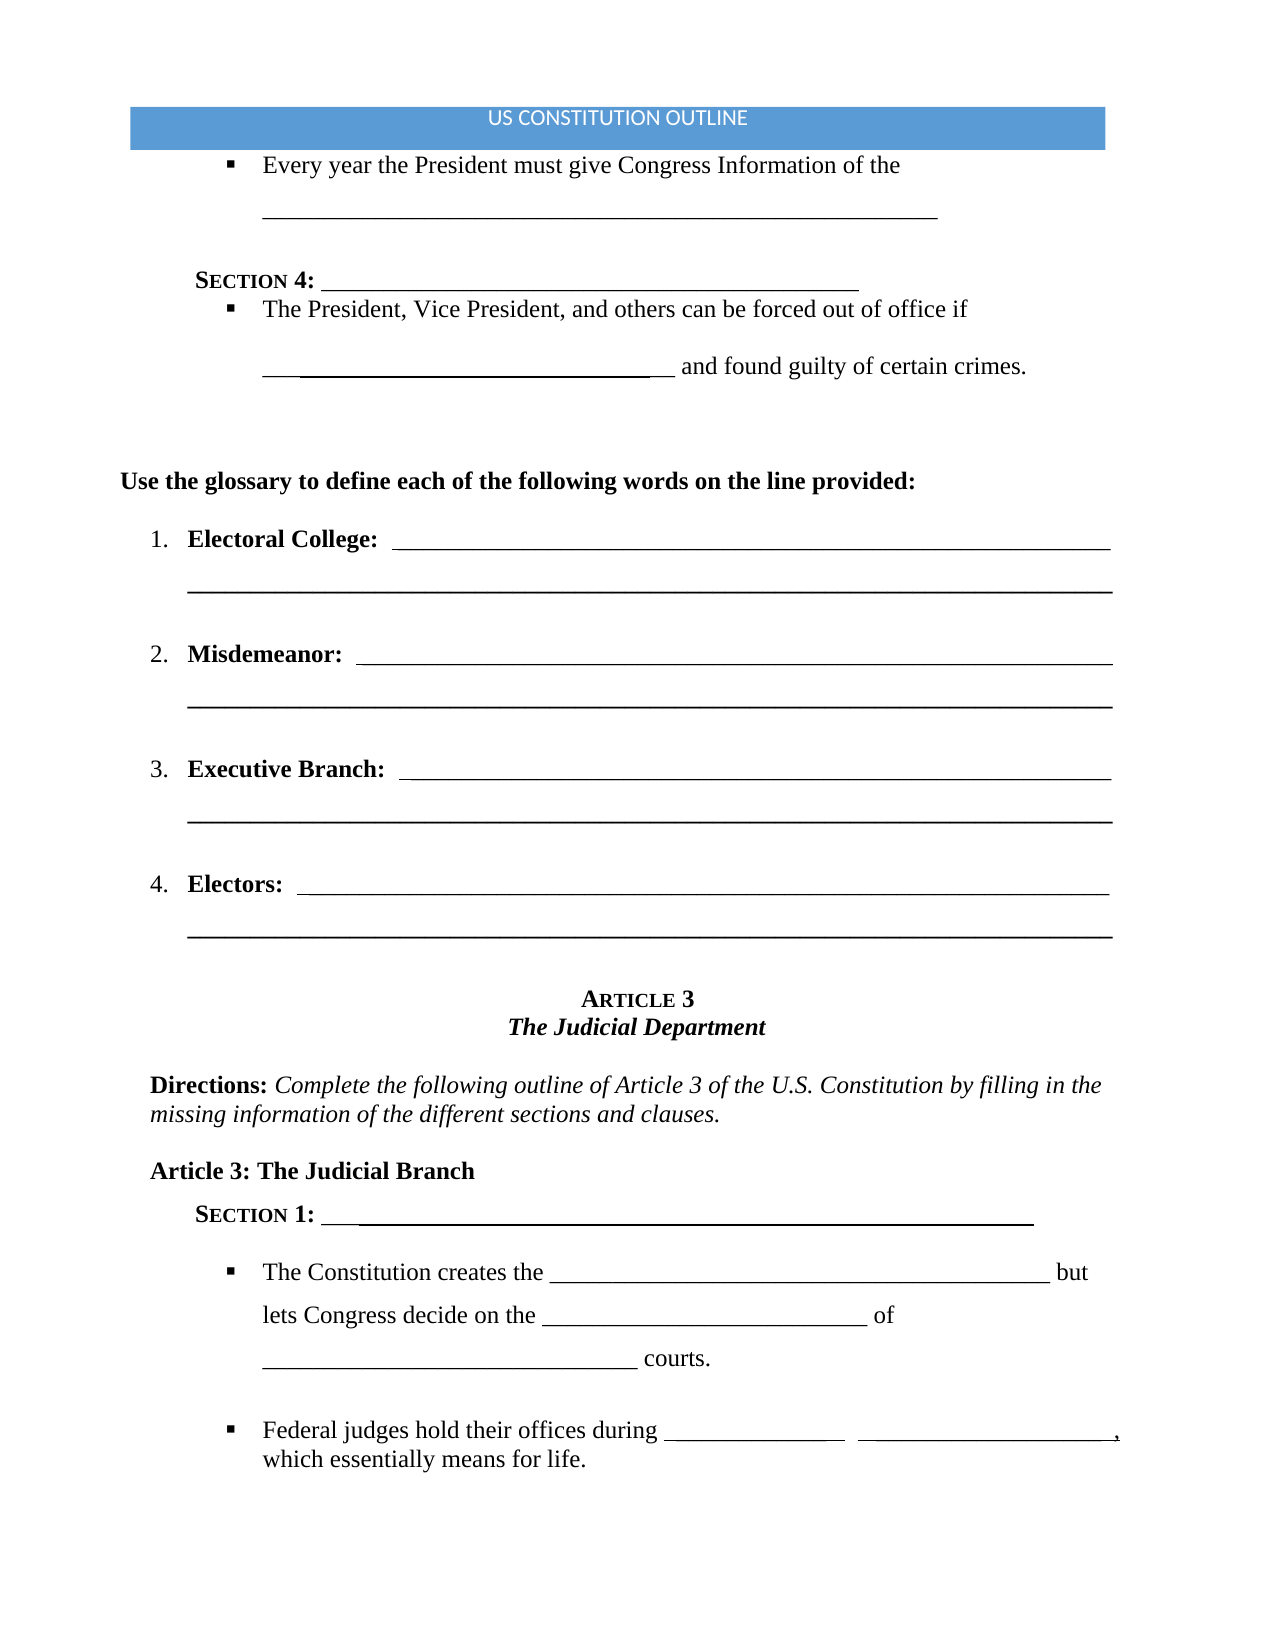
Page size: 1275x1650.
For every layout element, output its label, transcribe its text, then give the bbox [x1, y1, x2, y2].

list Executive Branch: l ________________________________________________________ [150, 754, 1125, 782]
text Article 3 [150, 984, 1125, 1012]
text __________________________________________________________________________l [187, 682, 1125, 711]
text Section 4: ___________________________________________ [195, 265, 1125, 294]
list Federal judges hold their offices during ____________ __________________ , which essentially means for life. [225, 1415, 1125, 1472]
list Electoral College: l _________________________________________________________ [150, 524, 1125, 552]
text Article 3: The Judicial Branch [150, 1156, 1125, 1185]
text Directions: Complete the following outline of Article 3 of the U.S. Constitution by filling in the missing information of the different sections and clauses. [150, 1070, 1125, 1127]
text _________________________________ and found guilty of certain crimes. [262, 351, 1125, 380]
text __________________________________________________________________________l [187, 797, 1125, 826]
list Electors: l ________________________________________________________________ [150, 869, 1125, 897]
text Use the glossary to define each of the following words on the line provided: [120, 466, 1125, 495]
list Every year the President must give Congress Information of the ______________________________________________________ [225, 150, 1125, 222]
list Misdemeanor: l ____________________________________________________________ [150, 639, 1125, 667]
text The Judicial Department [150, 1012, 1125, 1041]
text Section 1: _________________________________________________________ [195, 1199, 1125, 1228]
text __________________________________________________________________________l [187, 567, 1125, 596]
list The Constitution creates the ________________________________________ but lets Congress decide on the __________________________ of ______________________________ courts. [225, 1257, 1125, 1372]
list The President, Vice President, and others can be forced out of office if [225, 294, 1125, 322]
text __________________________________________________________________________l [187, 912, 1125, 941]
